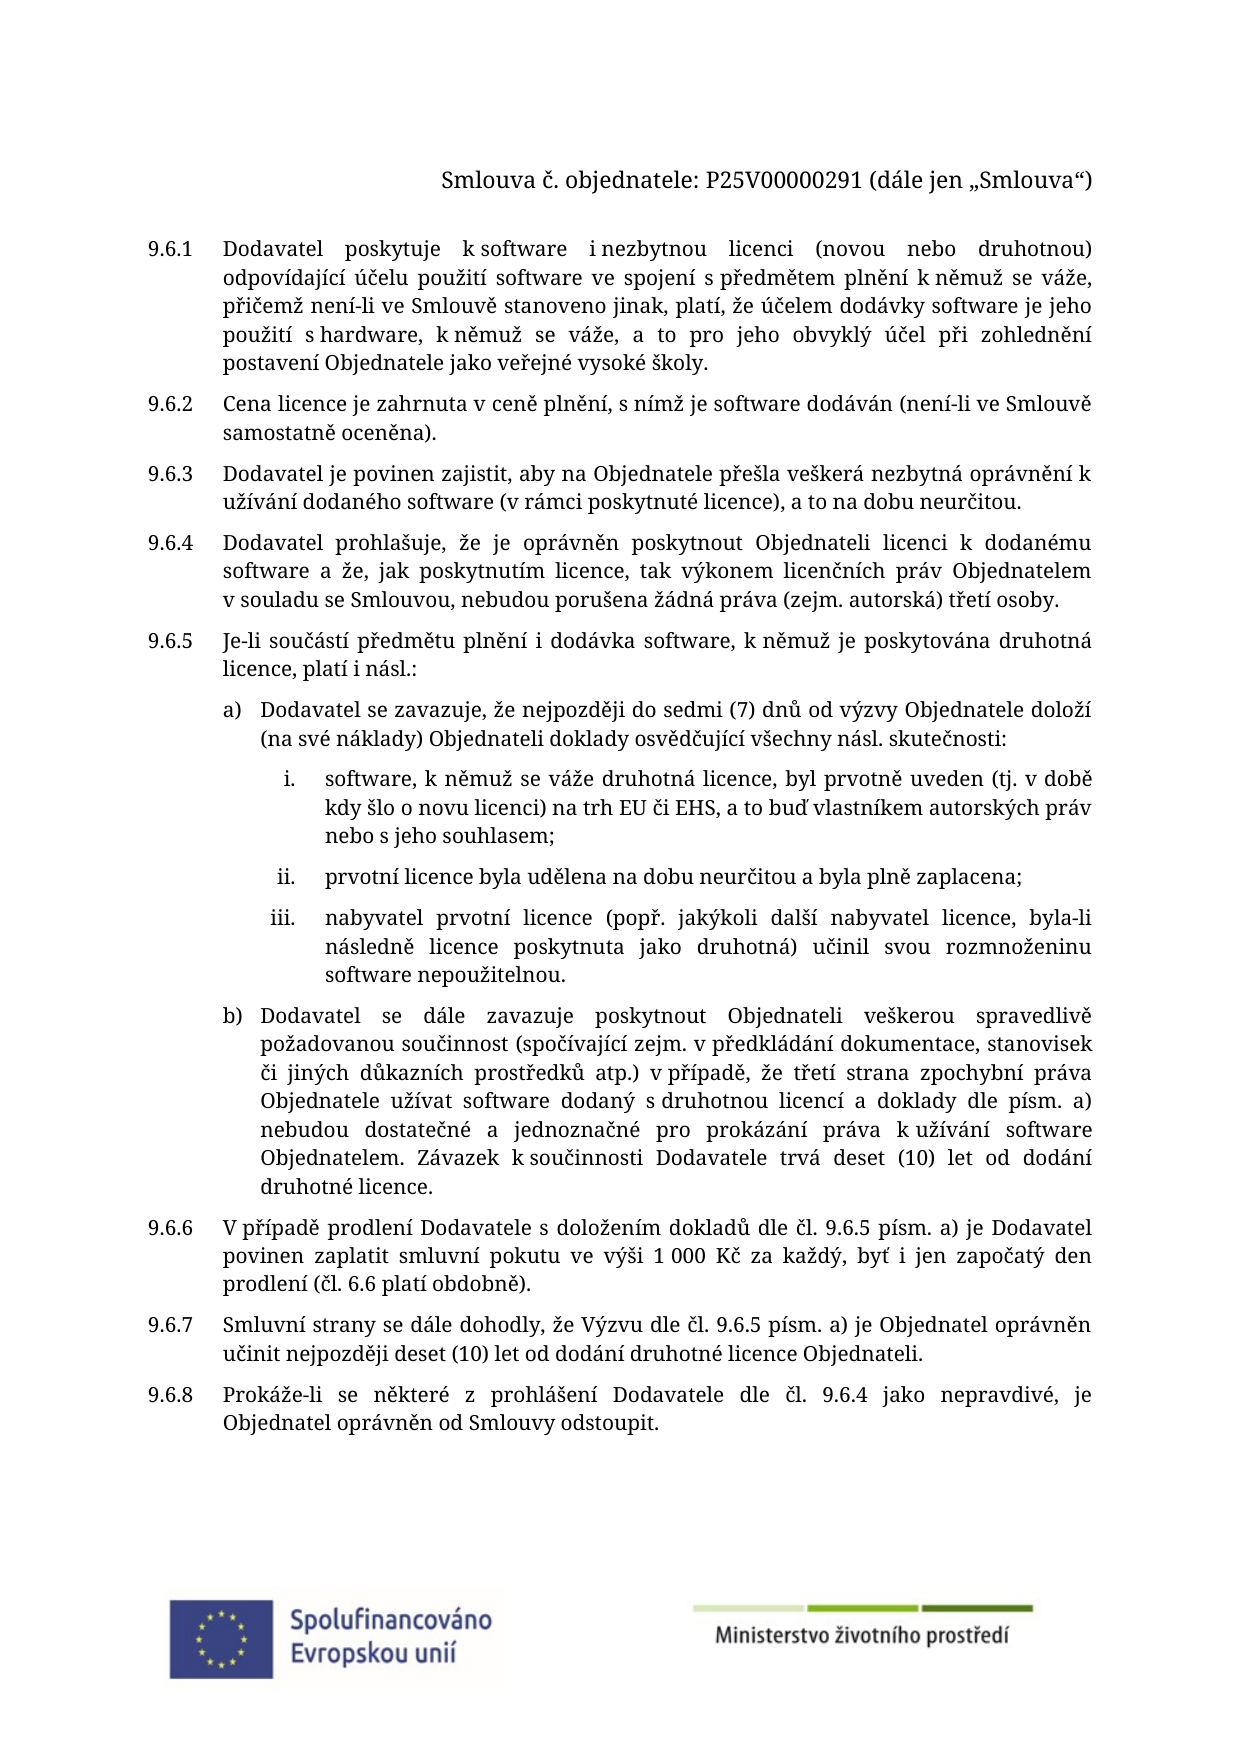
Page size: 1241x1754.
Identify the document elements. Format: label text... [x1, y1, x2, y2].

list software, k němuž se váže druhotná licence, byl prvotně uveden (tj. v době kdy šlo o novu licenci) na trh EU či EHS, a to buď vlastníkem autorských práv nebo s jeho souhlasem; [295, 764, 1093, 850]
list Dodavatel se zavazuje, že nejpozději do sedmi (7) dnů od výzvy Objednatele doloží (na své náklady) Objednateli doklady osvědčující všechny násl. skutečnosti: [223, 695, 1093, 752]
list prvotní licence byla udělena na dobu neurčitou a byla plně zaplacena; [295, 862, 1093, 891]
list Je-li součástí předmětu plnění i dodávka software, k němuž je poskytována druhotná licence, platí i násl.: [148, 626, 1093, 683]
list Cena licence je zahrnuta v ceně plnění, s nímž je software dodáván (není-li ve Smlouvě samostatně oceněna). [148, 389, 1093, 446]
list Smluvní strany se dále dohodly, že Výzvu dle čl. 9.6.5 písm. a) je Objednatel oprávněn učinit nejpozději deset (10) let od dodání druhotné licence Objednateli. [148, 1311, 1093, 1367]
picture [147, 1528, 1093, 1726]
list V případě prodlení Dodavatele s doložením dokladů dle čl. 9.6.5 písm. a) je Dodavatel povinen zaplatit smluvní pokutu ve výši 1 000 Kč za každý, byť i jen započatý den prodlení (čl. 6.6 platí obdobně). [148, 1213, 1093, 1298]
list Dodavatel poskytuje k software i nezbytnou licenci (novou nebo druhotnou) odpovídající účelu použití software ve spojení s předmětem plnění k němuž se váže, přičemž není-li ve Smlouvě stanoveno jinak, platí, že účelem dodávky software je jeho použití s hardware, k němuž se váže, a to pro jeho obvyklý účel při zohlednění postavení Objednatele jako veřejné vysoké školy. [148, 234, 1093, 377]
list nabyvatel prvotní licence (popř. jakýkoli další nabyvatel licence, byla-li následně licence poskytnuta jako druhotná) učinil svou rozmnoženinu software nepoužitelnou. [295, 903, 1093, 989]
list Prokáže-li se některé z prohlášení Dodavatele dle čl. 9.6.4 jako nepravdivé, je Objednatel oprávněn od Smlouvy odstoupit. [148, 1380, 1093, 1437]
list Dodavatel je povinen zajistit, aby na Objednatele přešla veškerá nezbytná oprávnění k užívání dodaného software (v rámci poskytnuté licence), a to na dobu neurčitou. [148, 459, 1093, 516]
list Dodavatel prohlašuje, že je oprávněn poskytnout Objednateli licenci k dodanému software a že, jak poskytnutím licence, tak výkonem licenčních práv Objednatelem v souladu se Smlouvou, nebudou porušena žádná práva (zejm. autorská) třetí osoby. [148, 528, 1093, 613]
list Dodavatel se dále zavazuje poskytnout Objednateli veškerou spravedlivě požadovanou součinnost (spočívající zejm. v předkládání dokumentace, stanovisek či jiných důkazních prostředků atp.) v případě, že třetí strana zpochybní práva Objednatele užívat software dodaný s druhotnou licencí a doklady dle písm. a) nebudou dostatečné a jednoznačné pro prokázání práva k užívání software Objednatelem. Závazek k součinnosti Dodavatele trvá deset (10) let od dodání druhotné licence. [223, 1001, 1093, 1200]
